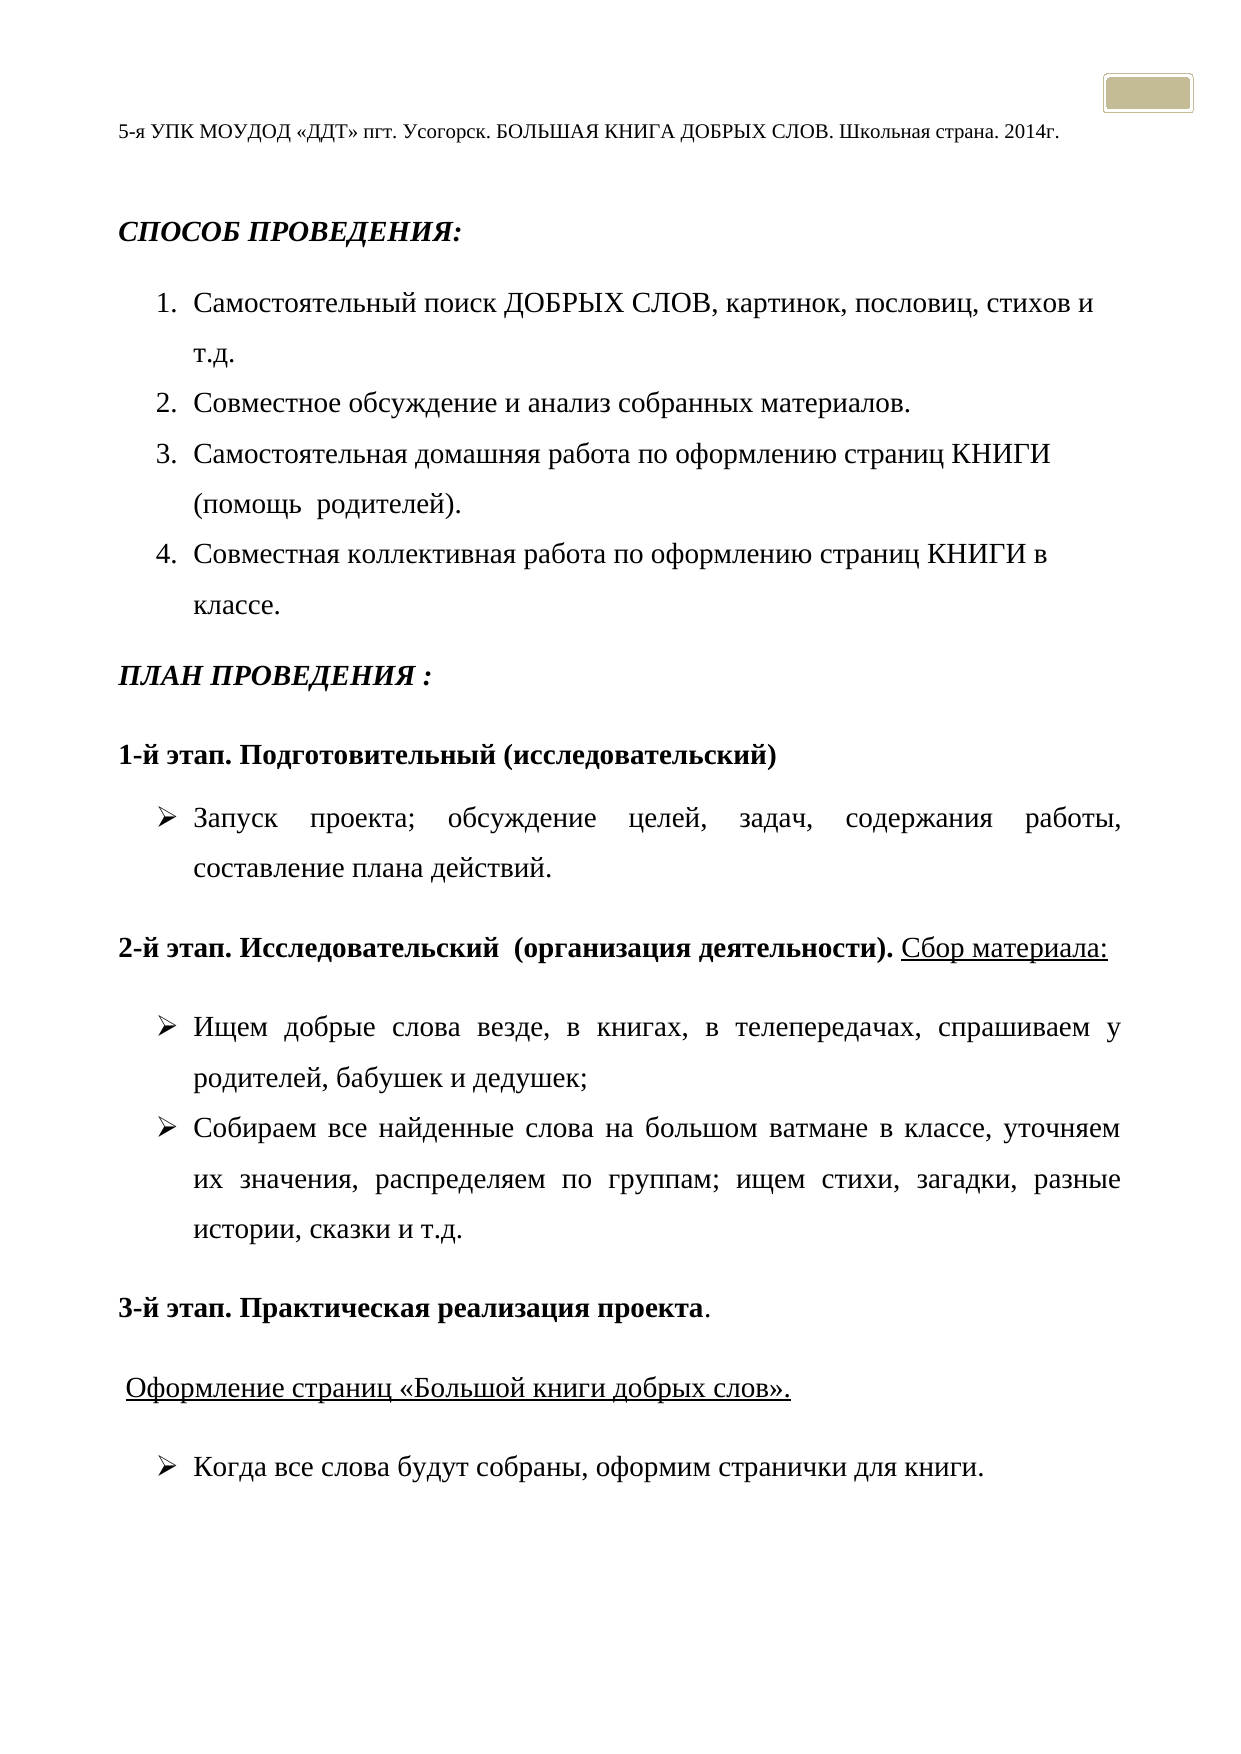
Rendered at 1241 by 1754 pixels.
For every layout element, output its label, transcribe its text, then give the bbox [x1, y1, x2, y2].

list Когда все слова будут собраны, оформим странички для книги. [156, 1449, 1122, 1483]
list Ищем добрые слова везде, в книгах, в телепередачах, спрашиваем у родителей, бабушек и дедушек; [156, 1009, 1122, 1093]
text Оформление страниц «Большой книги добрых слов». [118, 1370, 1122, 1403]
list Самостоятельный поиск ДОБРЫХ СЛОВ, картинок, пословиц, стихов и т.д. [156, 285, 1122, 369]
text СПОСОБ ПРОВЕДЕНИЯ: [118, 214, 1122, 247]
list Самостоятельная домашняя работа по оформлению страниц КНИГИ (помощь родителей). [156, 436, 1122, 520]
list Запуск проекта; обсуждение целей, задач, содержания работы, составление плана действий. [156, 800, 1122, 884]
text ПЛАН ПРОВЕДЕНИЯ : [118, 658, 1122, 692]
list Совместная коллективная работа по оформлению страниц КНИГИ в классе. [156, 537, 1122, 620]
list Собираем все найденные слова на большом ватмане в классе, уточняем их значения, распределяем по группам; ищем стихи, загадки, разные истории, сказки и т.д. [156, 1110, 1122, 1244]
list Совместное обсуждение и анализ собранных материалов. [156, 386, 1122, 419]
text 2-й этап. Исследовательский (организация деятельности). Сбор материала: [118, 930, 1122, 964]
text 1-й этап. Подготовительный (исследовательский) [118, 737, 1122, 771]
text 3-й этап. Практическая реализация проекта. [118, 1291, 1122, 1324]
